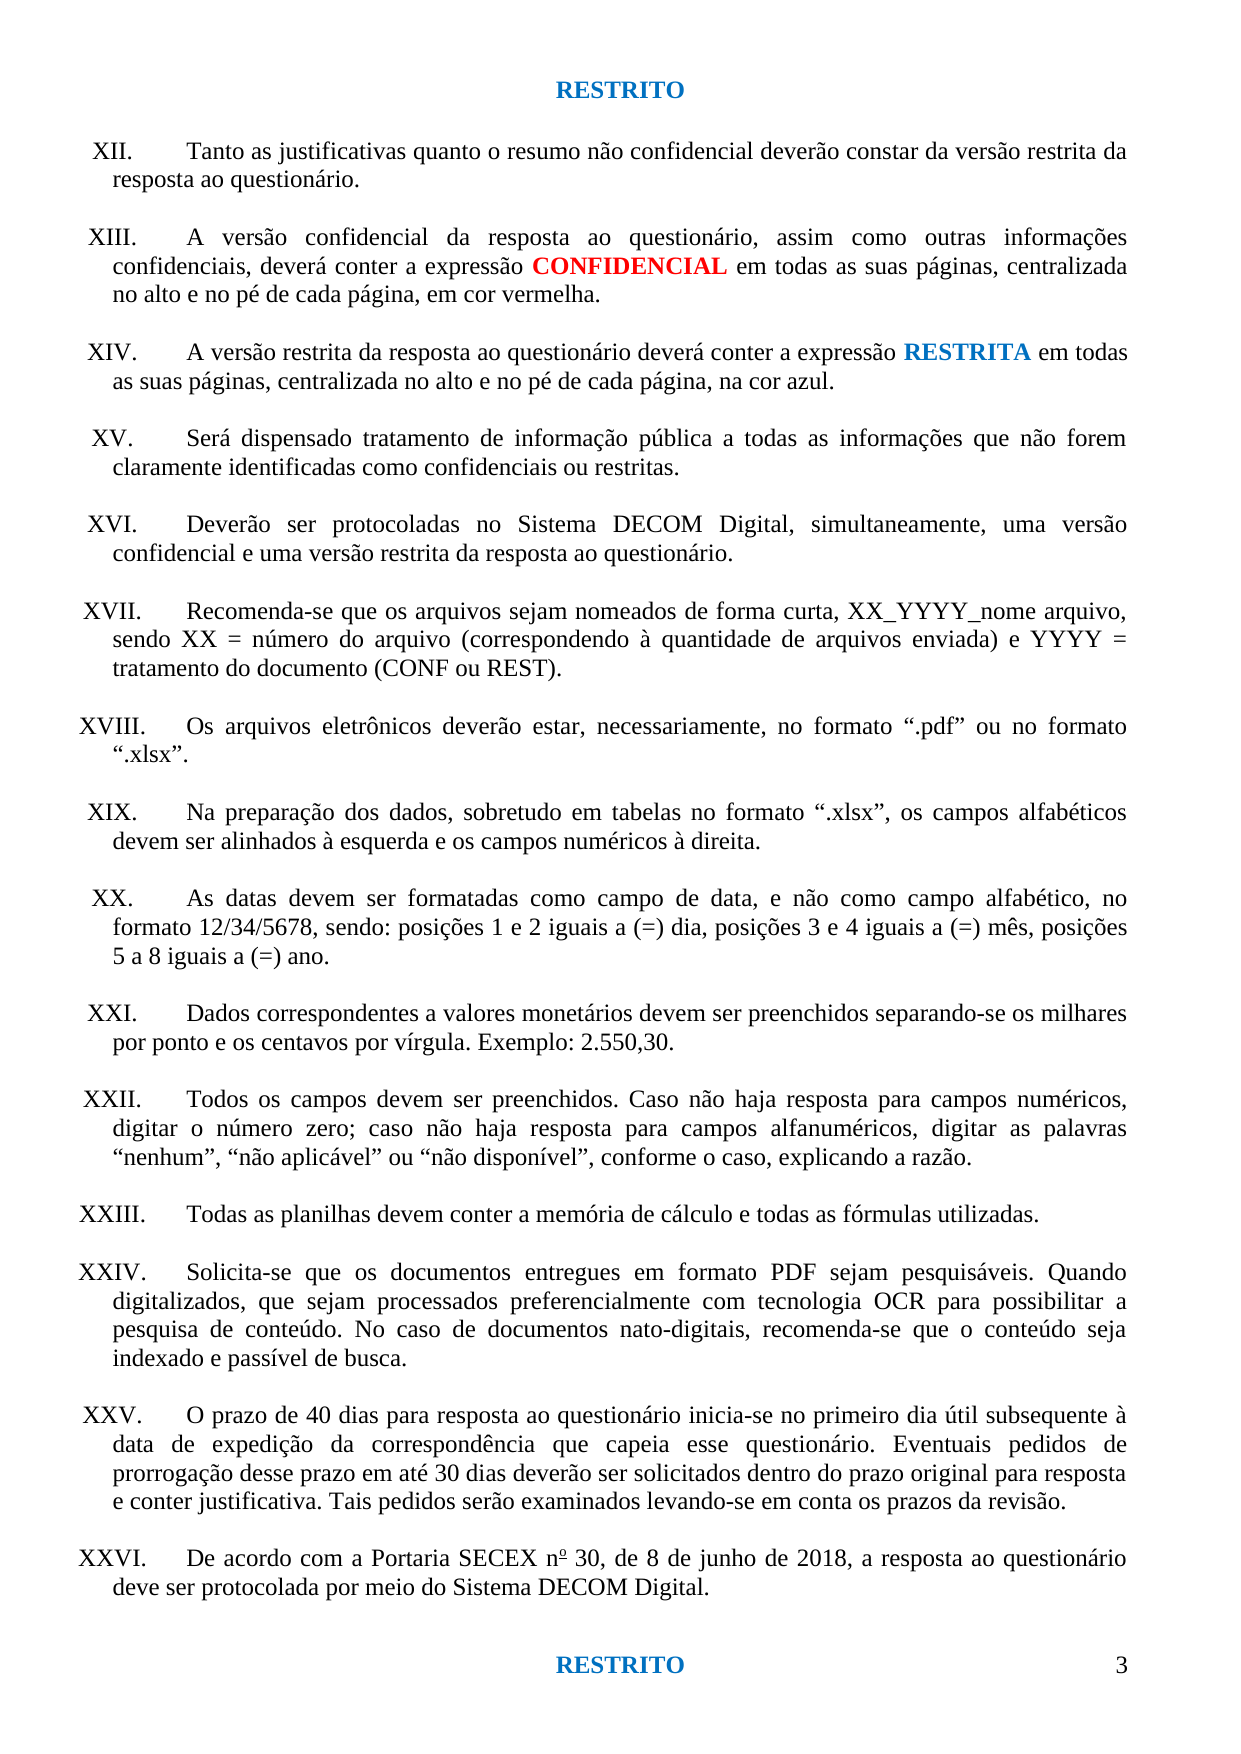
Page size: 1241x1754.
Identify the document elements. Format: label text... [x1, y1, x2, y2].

list Os arquivos eletrônicos deverão estar, necessariamente, no formato “.pdf” ou no formato “.xlsx”. [112, 711, 1128, 768]
list Solicita-se que os documentos entregues em formato PDF sejam pesquisáveis. Quando digitalizados, que sejam processados preferencialmente com tecnologia OCR para possibilitar a pesquisa de conteúdo. No caso de documentos nato-digitais, recomenda-se que o conteúdo seja indexado e passível de busca. [112, 1257, 1128, 1372]
list Todas as planilhas devem conter a memória de cálculo e todas as fórmulas utilizadas. [112, 1199, 1128, 1228]
list Dados correspondentes a valores monetários devem ser preenchidos separando-se os milhares por ponto e os centavos por vírgula. Exemplo: 2.550,30. [112, 998, 1128, 1056]
list Será dispensado tratamento de informação pública a todas as informações que não forem claramente identificadas como confidenciais ou restritas. [112, 423, 1128, 481]
list Todos os campos devem ser preenchidos. Caso não haja resposta para campos numéricos, digitar o número zero; caso não haja resposta para campos alfanuméricos, digitar as palavras “nenhum”, “não aplicável” ou “não disponível”, conforme o caso, explicando a razão. [112, 1084, 1128, 1171]
list De acordo com a Portaria SECEX no 30, de 8 de junho de 2018, a resposta ao questionário deve ser protocolada por meio do Sistema DECOM Digital. [112, 1543, 1128, 1601]
list A versão confidencial da resposta ao questionário, assim como outras informações confidenciais, deverá conter a expressão CONFIDENCIAL em todas as suas páginas, centralizada no alto e no pé de cada página, em cor vermelha. [112, 222, 1128, 308]
list Na preparação dos dados, sobretudo em tabelas no formato “.xlsx”, os campos alfabéticos devem ser alinhados à esquerda e os campos numéricos à direita. [112, 797, 1128, 854]
list Deverão ser protocoladas no Sistema DECOM Digital, simultaneamente, uma versão confidencial e uma versão restrita da resposta ao questionário. [112, 509, 1128, 567]
list As datas devem ser formatadas como campo de data, e não como campo alfabético, no formato 12/34/5678, sendo: posições 1 e 2 iguais a (=) dia, posições 3 e 4 iguais a (=) mês, posições 5 a 8 iguais a (=) ano. [112, 883, 1128, 969]
list Recomenda-se que os arquivos sejam nomeados de forma curta, XX_YYYY_nome arquivo, sendo XX = número do arquivo (correspondendo à quantidade de arquivos enviada) e YYYY = tratamento do documento (CONF ou REST). [112, 596, 1128, 682]
list Tanto as justificativas quanto o resumo não confidencial deverão constar da versão restrita da resposta ao questionário. [112, 136, 1128, 193]
list A versão restrita da resposta ao questionário deverá conter a expressão RESTRITA em todas as suas páginas, centralizada no alto e no pé de cada página, na cor azul. [112, 337, 1128, 394]
list O prazo de 40 dias para resposta ao questionário inicia-se no primeiro dia útil subsequente à data de expedição da correspondência que capeia esse questionário. Eventuais pedidos de prorrogação desse prazo em até 30 dias deverão ser solicitados dentro do prazo original para resposta e conter justificativa. Tais pedidos serão examinados levando-se em conta os prazos da revisão. [112, 1400, 1128, 1515]
